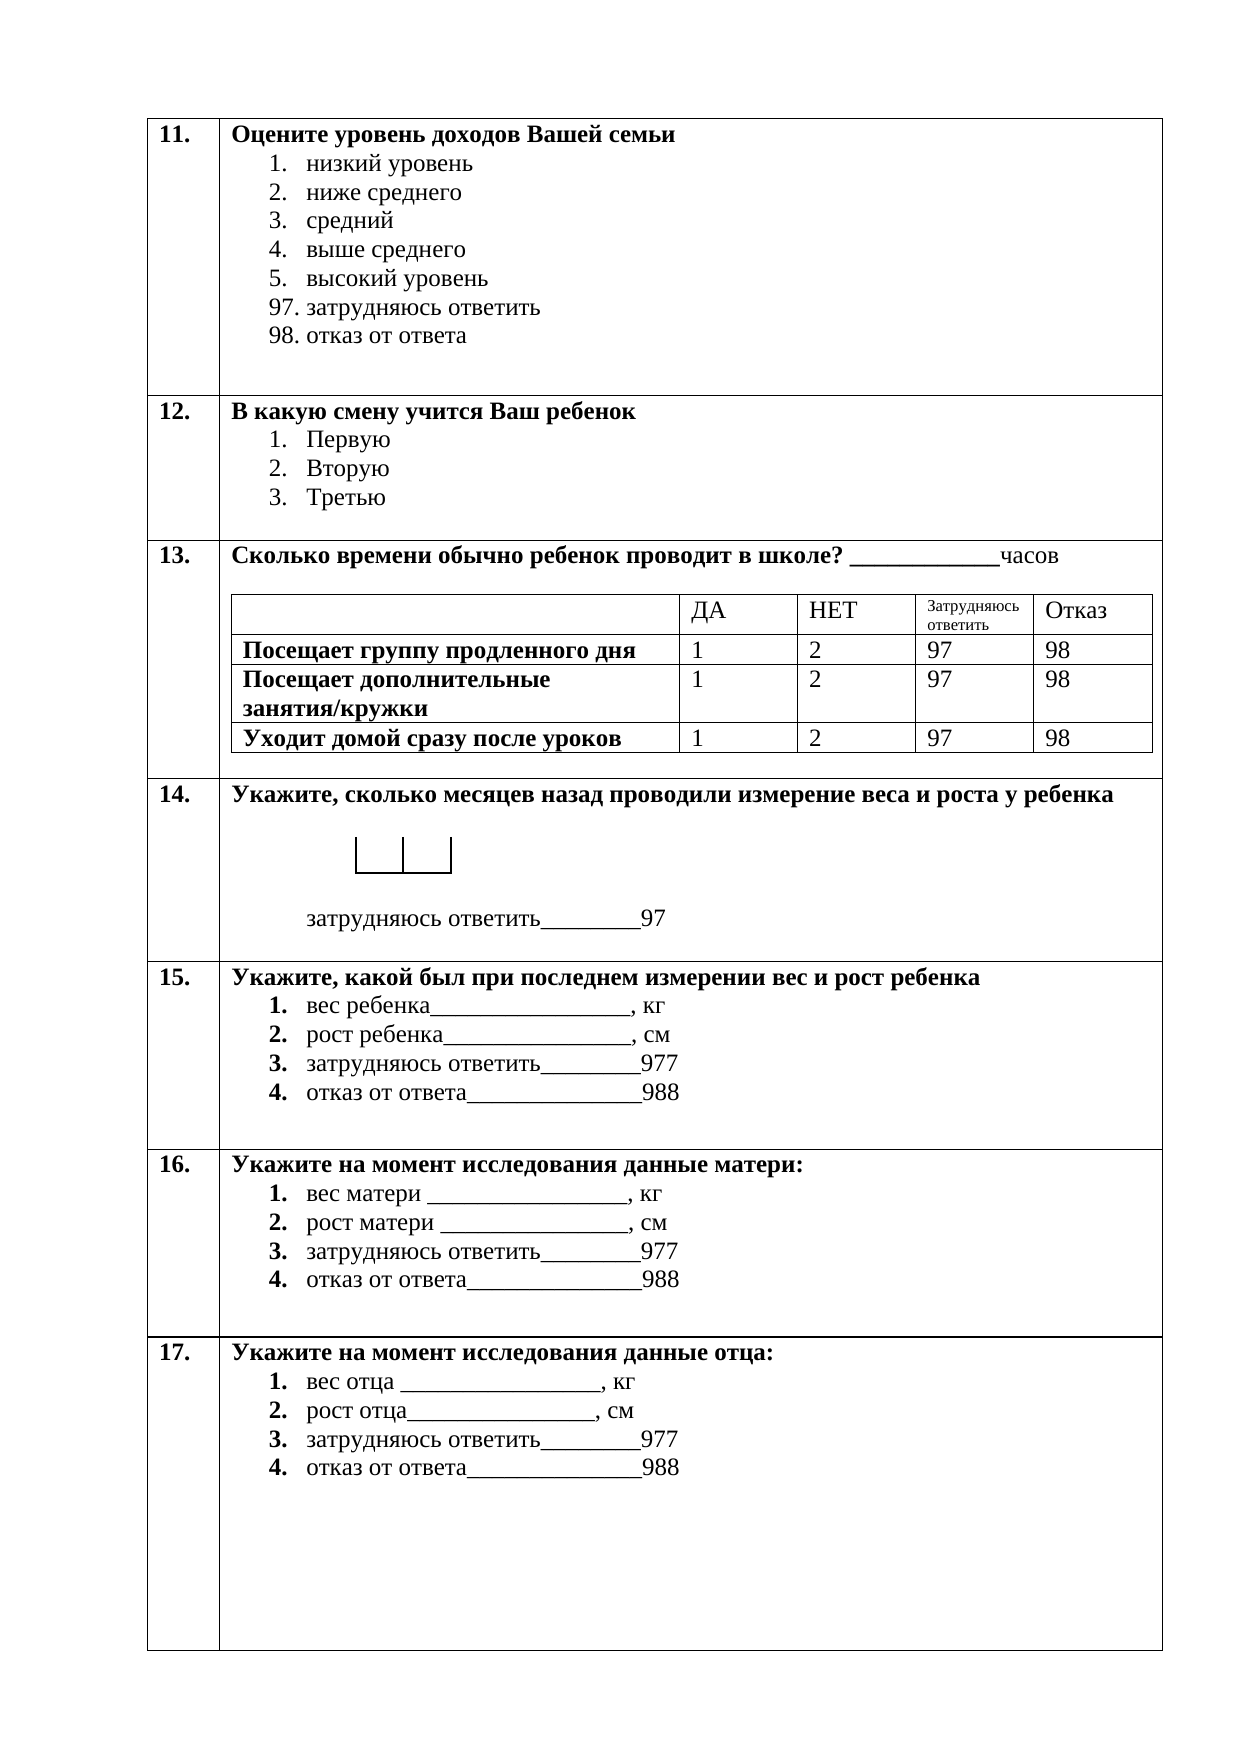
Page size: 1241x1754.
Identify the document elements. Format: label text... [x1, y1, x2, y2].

table_cell Укажите на момент исследования данные отца: вес отца ________________, кг рост отца_______________, см затрудняюсь ответить________977 отказ от ответа______________988 [220, 1338, 1162, 1650]
table_cell 11. [148, 119, 219, 395]
table_cell 14. [148, 779, 219, 961]
table_cell 15. [148, 962, 219, 1148]
table_cell 13. [148, 541, 219, 778]
table_cell 12. [148, 396, 219, 539]
table_cell Укажите, какой был при последнем измерении вес и рост ребенка вес ребенка________________, кг рост ребенка_______________, см затрудняюсь ответить________977 отказ от ответа______________988 [220, 962, 1162, 1148]
table_cell 17. [148, 1338, 219, 1650]
table_cell Укажите, сколько месяцев назад проводили измерение веса и роста у ребенка затрудняюсь ответить________97 [220, 779, 1162, 961]
table_cell 16. [148, 1150, 219, 1336]
table_cell В какую смену учится Ваш ребенок Первую Вторую Третью [220, 396, 1162, 539]
table_cell Укажите на момент исследования данные матери: вес матери ________________, кг рост матери _______________, см затрудняюсь ответить________977 отказ от ответа______________988 [220, 1150, 1162, 1336]
table_cell Сколько времени обычно ребенок проводит в школе? ____________часов [220, 541, 1162, 778]
table_cell Оцените уровень доходов Вашей семьи низкий уровень ниже среднего средний выше среднего высокий уровень 97. затрудняюсь ответить 98. отказ от ответа [220, 119, 1162, 395]
